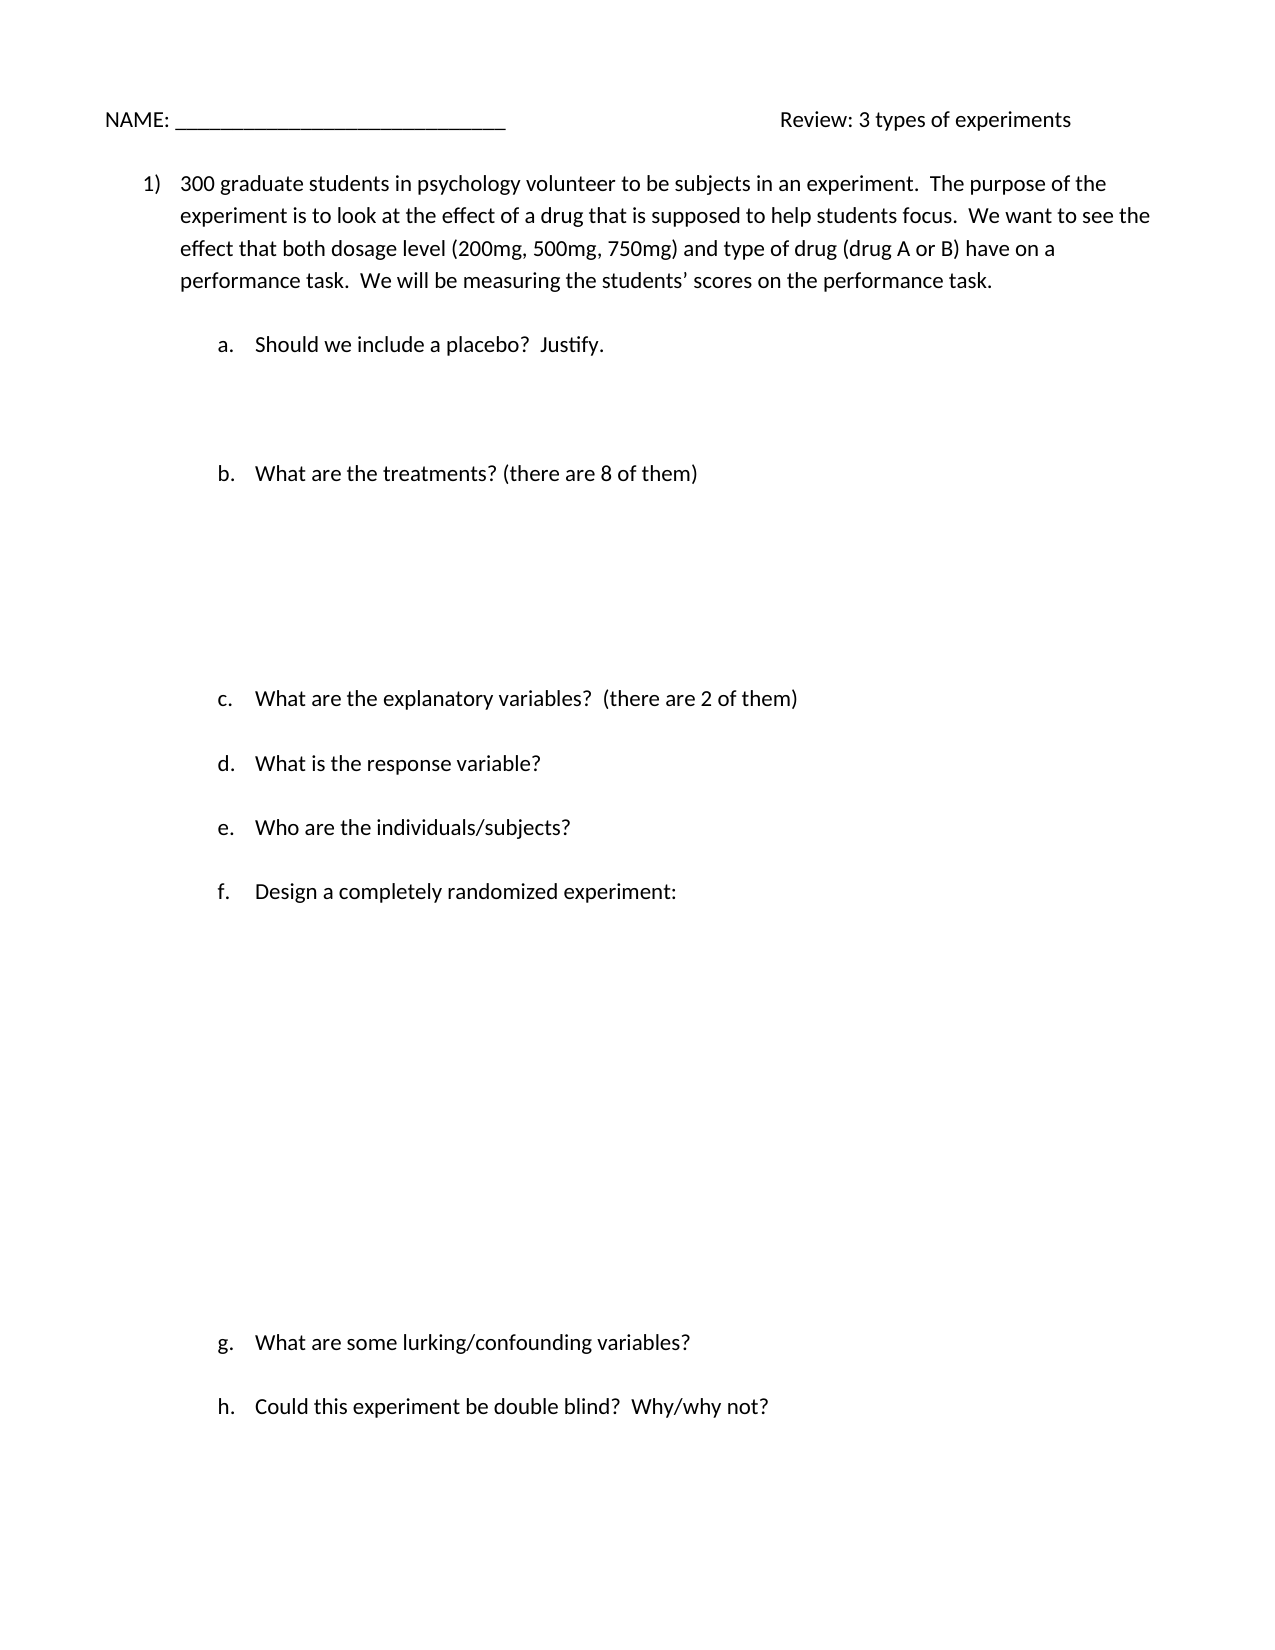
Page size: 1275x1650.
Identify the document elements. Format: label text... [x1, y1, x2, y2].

list 300 graduate students in psychology volunteer to be subjects in an experiment. The purpose of the experiment is to look at the effect of a drug that is supposed to help students focus. We want to see the effect that both dosage level (200mg, 500mg, 750mg) and type of drug (drug A or B) have on a performance task. We will be measuring the students’ scores on the performance task. [142, 169, 1170, 294]
list Design a completely randomized experiment: [217, 877, 1170, 906]
list What are the explanatory variables? (there are 2 of them) [217, 684, 1170, 712]
text NAME: _____________________________ Review: 3 types of experiments [105, 105, 1170, 133]
list Who are the individuals/subjects? [217, 813, 1170, 841]
list Could this experiment be double blind? Why/why not? [217, 1392, 1170, 1421]
list What are some lurking/confounding variables? [217, 1328, 1170, 1356]
list Should we include a placebo? Justify. [217, 330, 1170, 358]
list What are the treatments? (there are 8 of them) [217, 459, 1170, 487]
list What is the response variable? [217, 749, 1170, 777]
